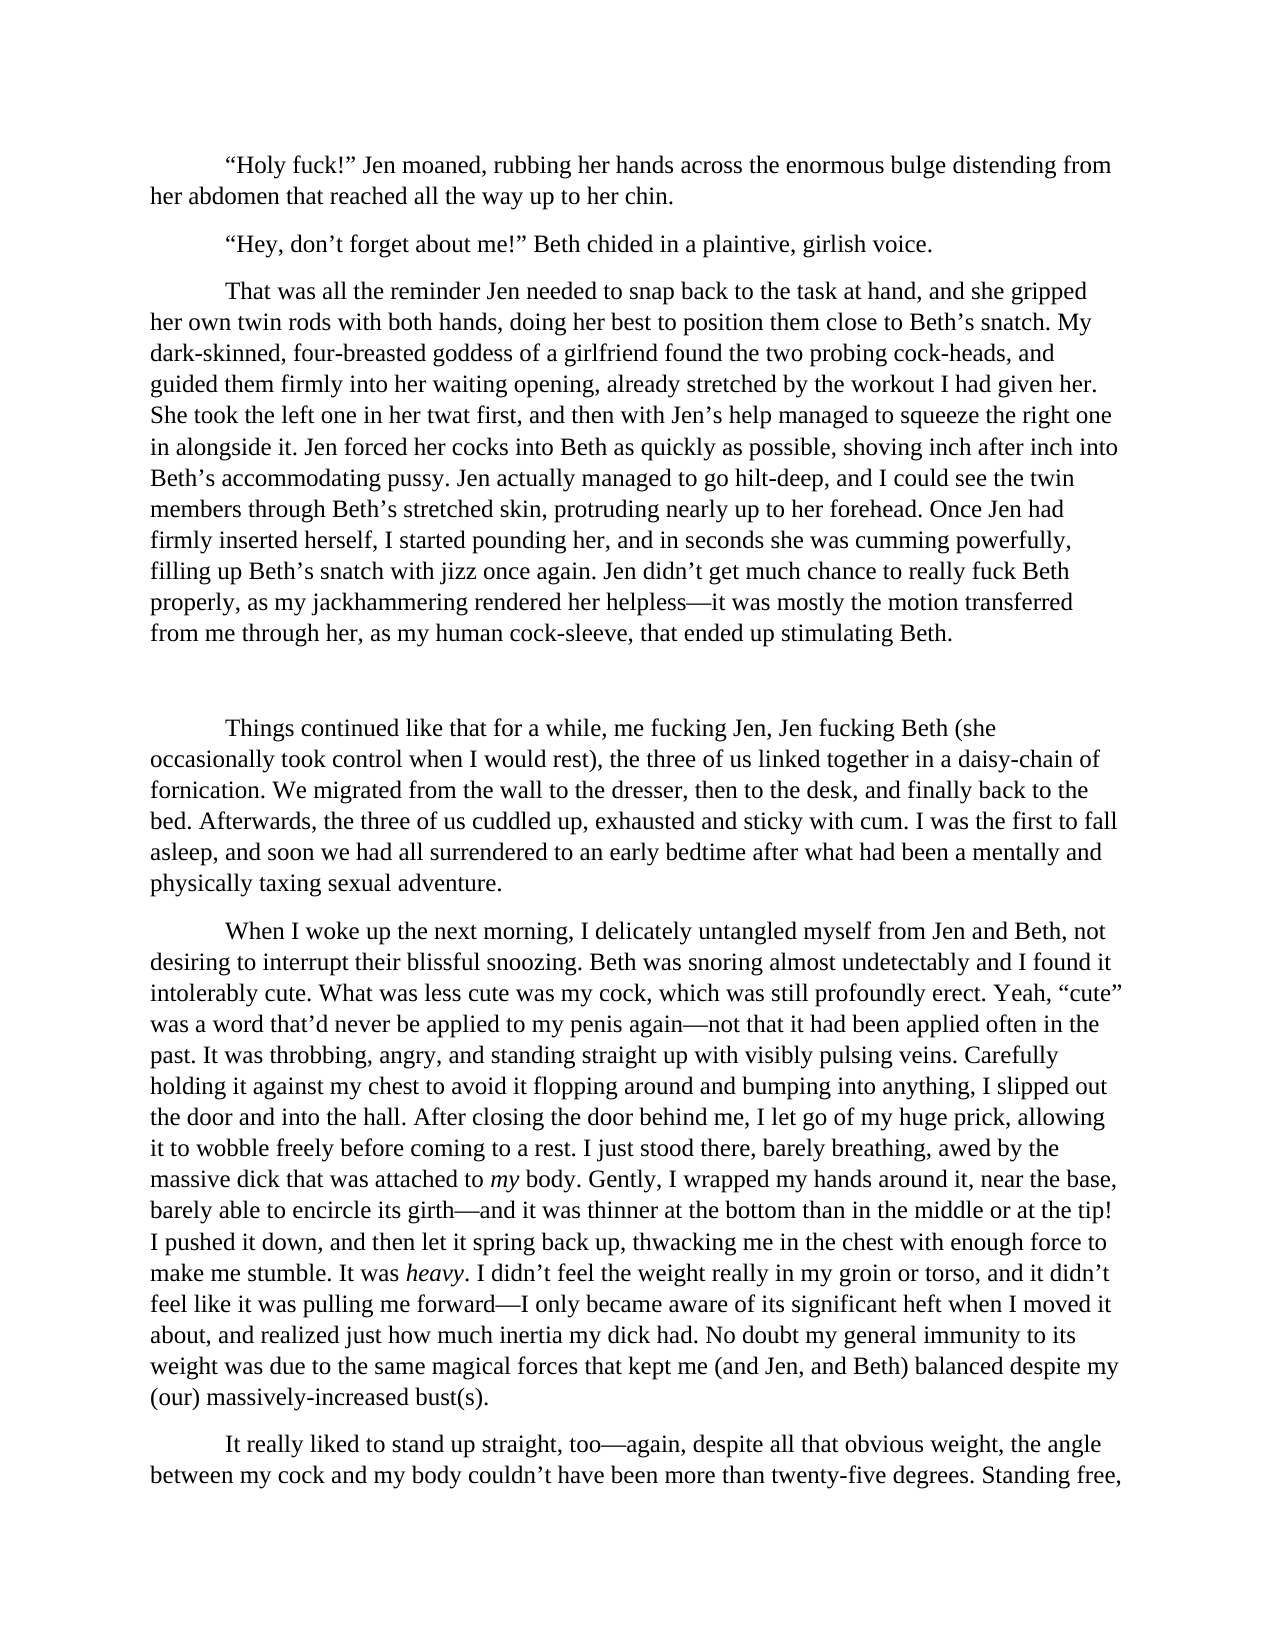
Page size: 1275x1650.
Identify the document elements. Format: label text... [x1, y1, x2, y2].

text When I woke up the next morning, I delicately untangled myself from Jen and Beth, not desiring to interrupt their blissful snoozing. Beth was snoring almost undetectably and I found it intolerably cute. What was less cute was my cock, which was still profoundly erect. Yeah, “cute” was a word that’d never be applied to my penis again—not that it had been applied often in the past. It was throbbing, angry, and standing straight up with visibly pulsing veins. Carefully holding it against my chest to avoid it flopping around and bumping into anything, I slipped out the door and into the hall. After closing the door behind me, I let go of my huge prick, allowing it to wobble freely before coming to a rest. I just stood there, barely breathing, awed by the massive dick that was attached to my body. Gently, I wrapped my hands around it, near the base, barely able to encircle its girth—and it was thinner at the bottom than in the middle or at the tip! I pushed it down, and then let it spring back up, thwacking me in the chest with enough force to make me stumble. It was heavy. I didn’t feel the weight really in my groin or torso, and it didn’t feel like it was pulling me forward—I only became aware of its significant heft when I moved it about, and realized just how much inertia my dick had. No doubt my general immunity to its weight was due to the same magical forces that kept me (and Jen, and Beth) balanced despite my (our) massively-increased bust(s). [150, 916, 1125, 1411]
text “Hey, don’t forget about me!” Beth chided in a plaintive, girlish voice. [150, 229, 1125, 257]
text “Holy fuck!” Jen moaned, rubbing her hands across the enormous bulge distending from her abdomen that reached all the way up to her chin. [150, 150, 1125, 210]
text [150, 1429, 1125, 1489]
text Things continued like that for a while, me fucking Jen, Jen fucking Beth (she occasionally took control when I would rest), the three of us linked together in a daisy-chain of fornication. We migrated from the wall to the dresser, then to the desk, and finally back to the bed. Afterwards, the three of us cuddled up, exhausted and sticky with cum. I was the first to fall asleep, and soon we had all surrendered to an early bedtime after what had been a mentally and physically taxing sexual adventure. [150, 713, 1125, 897]
text That was all the reminder Jen needed to snap back to the task at hand, and she gripped her own twin rods with both hands, doing her best to position them close to Beth’s snatch. My dark-skinned, four-breasted goddess of a girlfriend found the two probing cock-heads, and guided them firmly into her waiting opening, already stretched by the workout I had given her. She took the left one in her twat first, and then with Jen’s help managed to squeeze the right one in alongside it. Jen forced her cocks into Beth as quickly as possible, shoving inch after inch into Beth’s accommodating pussy. Jen actually managed to go hilt-deep, and I could see the twin members through Beth’s stretched skin, protruding nearly up to her forehead. Once Jen had firmly inserted herself, I started pounding her, and in seconds she was cumming powerfully, filling up Beth’s snatch with jizz once again. Jen didn’t get much chance to really fuck Beth properly, as my jackhammering rendered her helpless—it was mostly the motion transferred from me through her, as my human cock-sleeve, that ended up stimulating Beth. [150, 276, 1125, 647]
